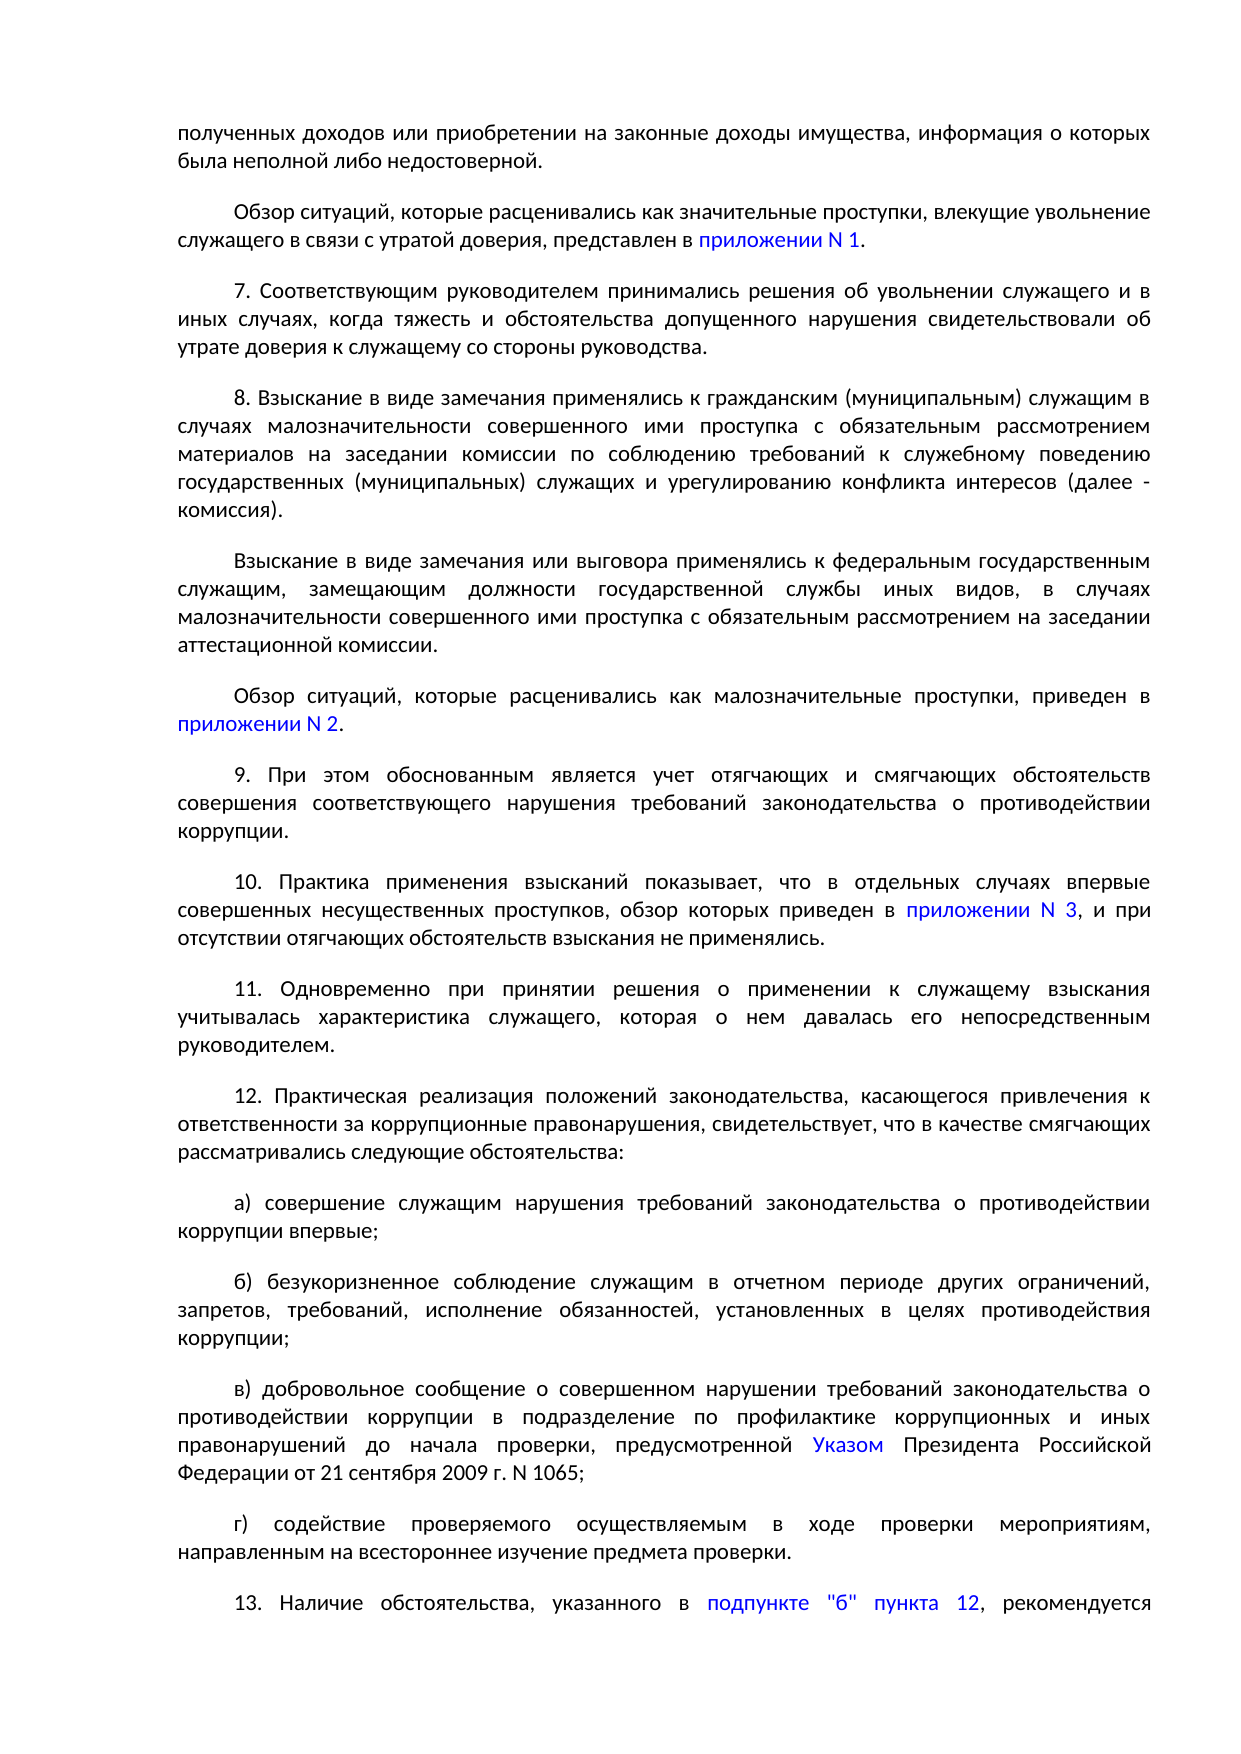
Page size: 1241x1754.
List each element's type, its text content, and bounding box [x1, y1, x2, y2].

text 10. Практика применения взысканий показывает, что в отдельных случаях впервые совершенных несущественных проступков, обзор которых приведен в приложении N 3, и при отсутствии отягчающих обстоятельств взыскания не применялись. [177, 867, 1152, 951]
text 9. При этом обоснованным является учет отягчающих и смягчающих обстоятельств совершения соответствующего нарушения требований законодательства о противодействии коррупции. [177, 760, 1152, 844]
text Обзор ситуаций, которые расценивались как значительные проступки, влекущие увольнение служащего в связи с утратой доверия, представлен в приложении N 1. [177, 197, 1152, 253]
text 12. Практическая реализация положений законодательства, касающегося привлечения к ответственности за коррупционные правонарушения, свидетельствует, что в качестве смягчающих рассматривались следующие обстоятельства: [177, 1081, 1152, 1165]
text Обзор ситуаций, которые расценивались как малозначительные проступки, приведен в приложении N 2. [177, 681, 1152, 737]
text Взыскание в виде замечания или выговора применялись к федеральным государственным служащим, замещающим должности государственной службы иных видов, в случаях малозначительности совершенного ими проступка с обязательным рассмотрением на заседании аттестационной комиссии. [177, 546, 1152, 658]
text б) безукоризненное соблюдение служащим в отчетном периоде других ограничений, запретов, требований, исполнение обязанностей, установленных в целях противодействия коррупции; [177, 1267, 1152, 1351]
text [177, 1588, 1152, 1616]
text 11. Одновременно при принятии решения о применении к служащему взыскания учитывалась характеристика служащего, которая о нем давалась его непосредственным руководителем. [177, 974, 1152, 1058]
text г) содействие проверяемого осуществляемым в ходе проверки мероприятиям, направленным на всестороннее изучение предмета проверки. [177, 1509, 1152, 1565]
text 7. Соответствующим руководителем принимались решения об увольнении служащего и в иных случаях, когда тяжесть и обстоятельства допущенного нарушения свидетельствовали об утрате доверия к служащему со стороны руководства. [177, 276, 1152, 360]
text в) добровольное сообщение о совершенном нарушении требований законодательства о противодействии коррупции в подразделение по профилактике коррупционных и иных правонарушений до начала проверки, предусмотренной Указом Президента Российской Федерации от 21 сентября 2009 г. N 1065; [177, 1374, 1152, 1486]
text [177, 118, 1152, 174]
text а) совершение служащим нарушения требований законодательства о противодействии коррупции впервые; [177, 1188, 1152, 1244]
text 8. Взыскание в виде замечания применялись к гражданским (муниципальным) служащим в случаях малозначительности совершенного ими проступка с обязательным рассмотрением материалов на заседании комиссии по соблюдению требований к служебному поведению государственных (муниципальных) служащих и урегулированию конфликта интересов (далее - комиссия). [177, 383, 1152, 523]
